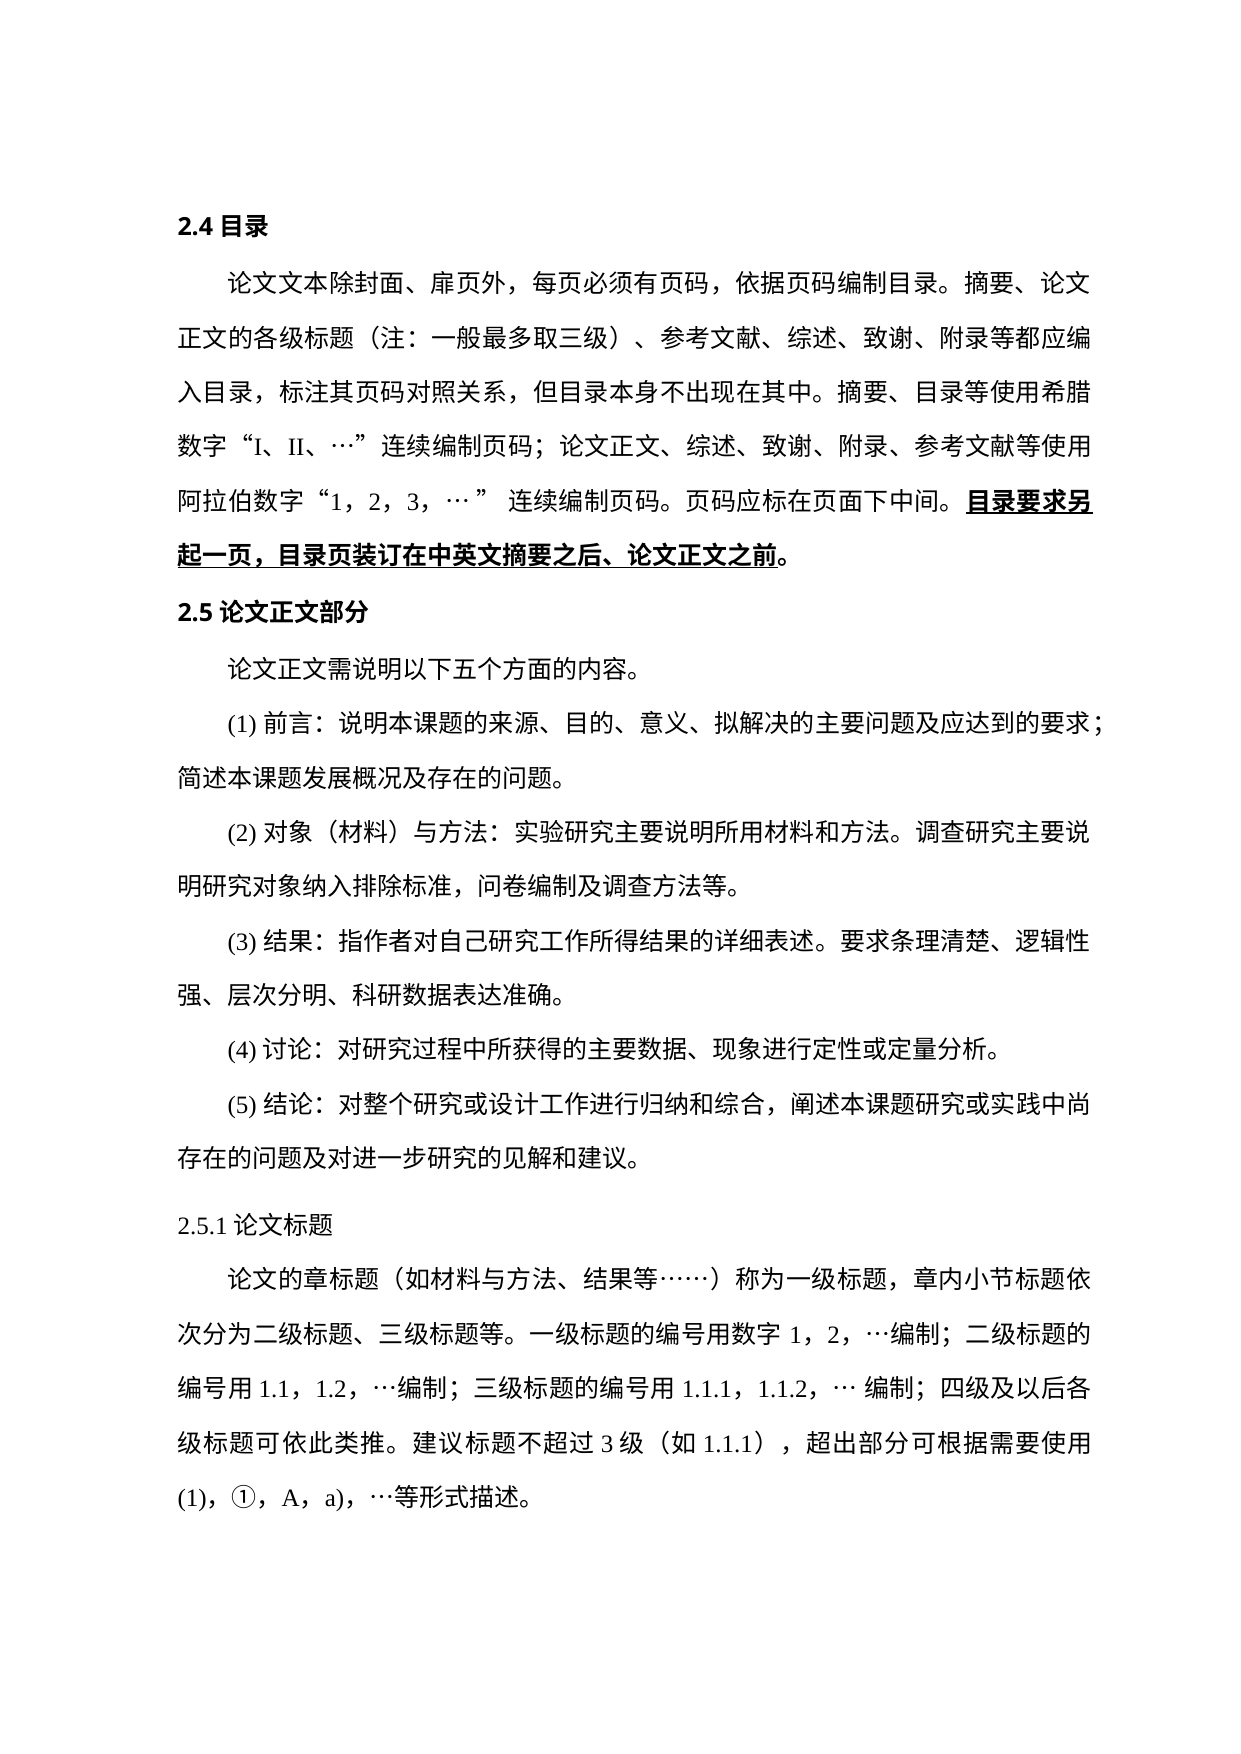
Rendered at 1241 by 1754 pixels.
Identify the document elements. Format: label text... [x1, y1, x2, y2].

text 论文文本除封面、扉页外，每页必须有页码，依据页码编制目录。摘要、论文正文的各级标题（注：一般最多取三级）、参考文献、综述、致谢、附录等都应编入目录，标注其页码对照关系，但目录本身不出现在其中。摘要、目录等使用希腊数字“I、II、…”连续编制页码；论文正文、综述、致谢、附录、参考文献等使用阿拉伯数字“1，2，3，… ” 连续编制页码。页码应标在页面下中间。目录要求另起一页，目录页装订在中英文摘要之后、论文正文之前。 [177, 264, 1092, 572]
subtitle 论文标题 [177, 1206, 1092, 1242]
text (1) 前言：说明本课题的来源、目的、意义、拟解决的主要问题及应达到的要求；简述本课题发展概况及存在的问题。 [177, 704, 1092, 794]
text 论文正文需说明以下五个方面的内容。 [177, 649, 1092, 686]
text (4) 讨论：对研究过程中所获得的主要数据、现象进行定性或定量分析。 [177, 1030, 1092, 1066]
text (5) 结论：对整个研究或设计工作进行归纳和综合，阐述本课题研究或实践中尚存在的问题及对进一步研究的见解和建议。 [177, 1084, 1092, 1175]
subtitle 2.4 目录 [177, 207, 1092, 243]
text (3) 结果：指作者对自己研究工作所得结果的详细表述。要求条理清楚、逻辑性强、层次分明、科研数据表达准确。 [177, 921, 1092, 1012]
text 论文的章标题（如材料与方法、结果等……）称为一级标题，章内小节标题依次分为二级标题、三级标题等。一级标题的编号用数字1，2，…编制；二级标题的编号用1.1，1.2，…编制；三级标题的编号用，1.1.2，… 编制；四级及以后各级标题可依此类推。建议标题不超过3级（如1.1.1），超出部分可根据需要使用(1)，①，A，a)，…等形式描述。 [177, 1260, 1092, 1514]
subtitle 2.5 论文正文部分 [177, 592, 1092, 629]
text (2) 对象（材料）与方法：实验研究主要说明所用材料和方法。调查研究主要说明研究对象纳入排除标准，问卷编制及调查方法等。 [177, 812, 1092, 903]
